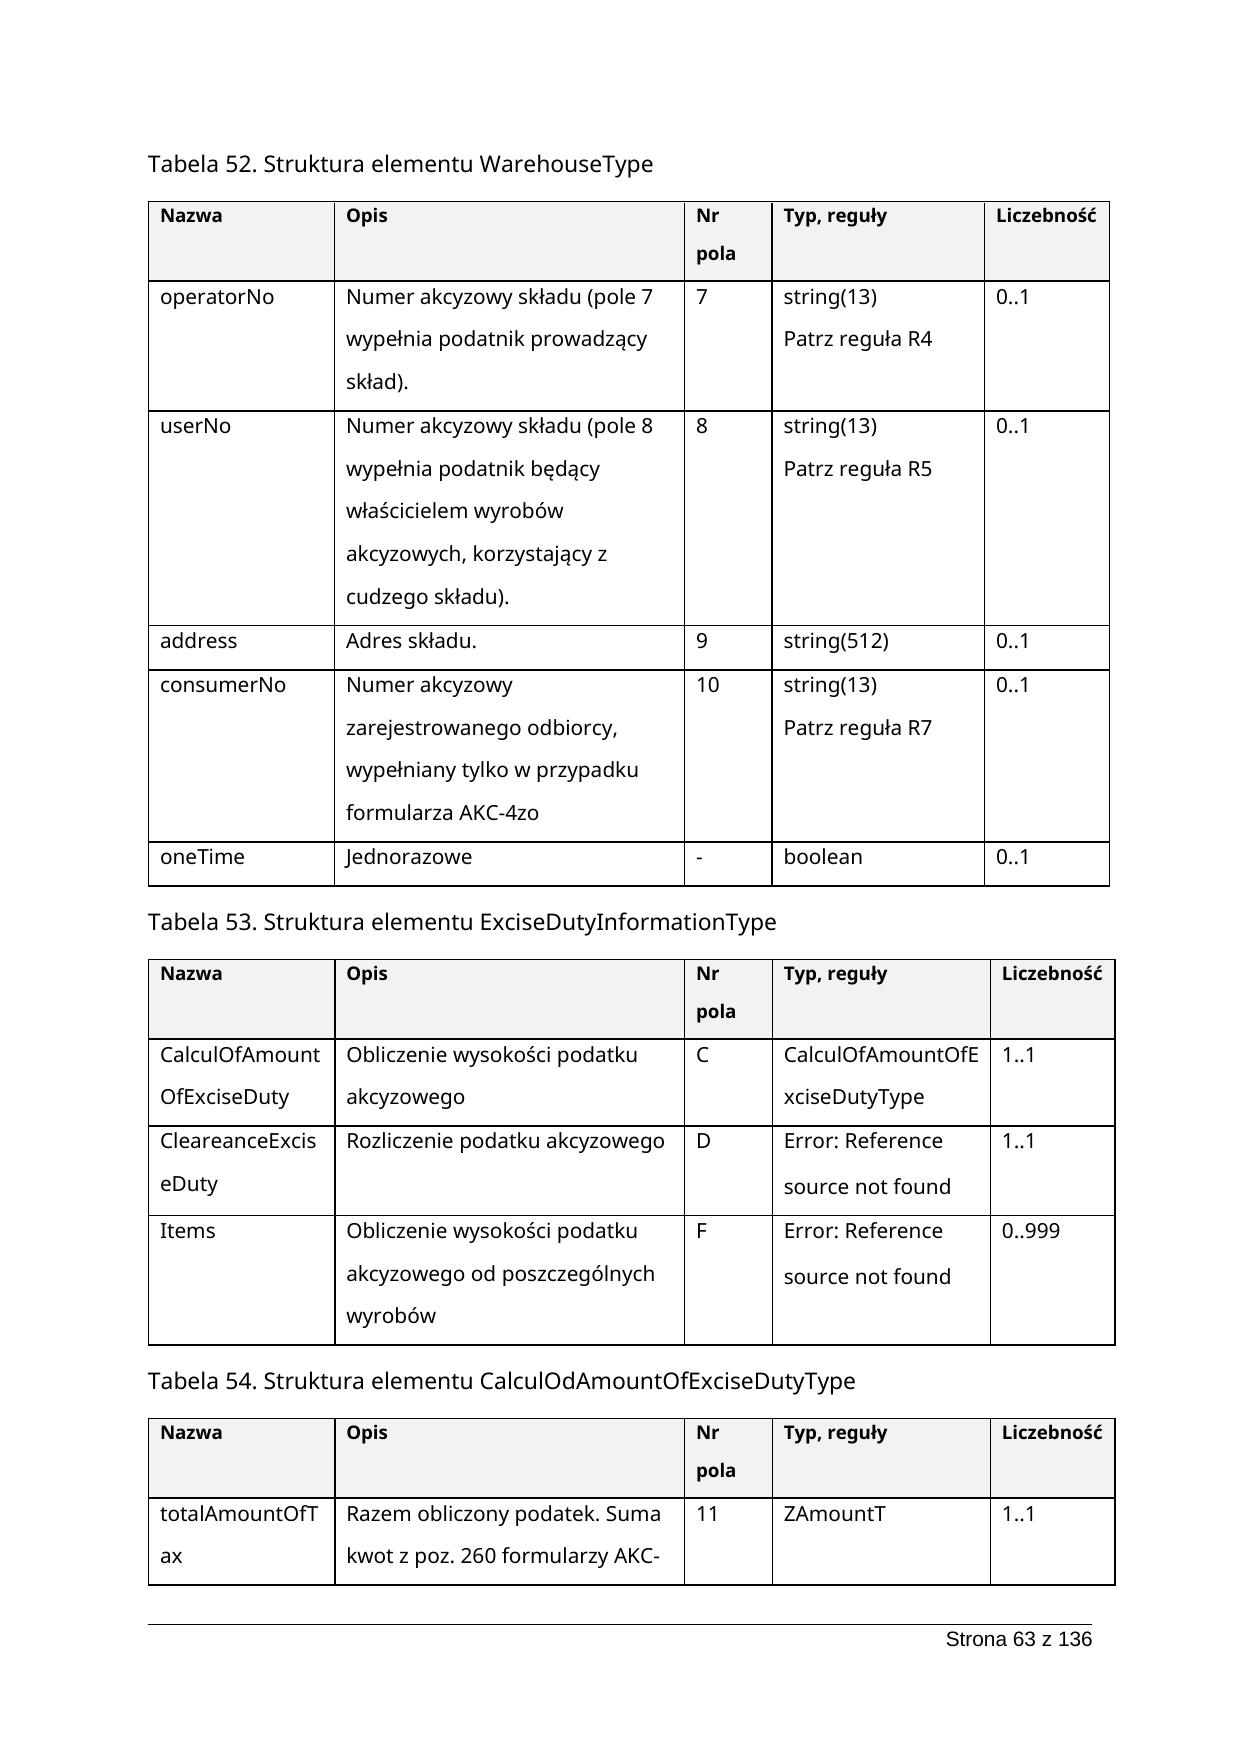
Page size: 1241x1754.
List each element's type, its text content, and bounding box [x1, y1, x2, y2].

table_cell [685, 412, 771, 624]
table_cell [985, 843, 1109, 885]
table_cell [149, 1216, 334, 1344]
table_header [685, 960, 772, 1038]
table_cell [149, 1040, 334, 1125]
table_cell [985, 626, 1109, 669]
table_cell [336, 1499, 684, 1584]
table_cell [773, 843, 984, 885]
text Tabela 53. Struktura elementu ExciseDutyInformationType [148, 906, 1092, 937]
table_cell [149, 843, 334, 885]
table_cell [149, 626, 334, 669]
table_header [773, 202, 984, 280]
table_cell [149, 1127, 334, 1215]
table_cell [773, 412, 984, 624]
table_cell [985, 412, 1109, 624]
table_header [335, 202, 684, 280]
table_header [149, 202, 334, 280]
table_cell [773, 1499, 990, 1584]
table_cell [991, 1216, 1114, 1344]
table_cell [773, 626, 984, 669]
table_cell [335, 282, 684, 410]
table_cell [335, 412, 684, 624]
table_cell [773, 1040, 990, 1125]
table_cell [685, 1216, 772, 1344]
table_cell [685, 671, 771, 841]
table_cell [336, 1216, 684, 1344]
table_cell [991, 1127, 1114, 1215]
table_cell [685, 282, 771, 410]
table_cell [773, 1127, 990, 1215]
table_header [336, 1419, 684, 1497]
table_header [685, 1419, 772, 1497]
text Tabela 52. Struktura elementu WarehouseType [148, 148, 1092, 179]
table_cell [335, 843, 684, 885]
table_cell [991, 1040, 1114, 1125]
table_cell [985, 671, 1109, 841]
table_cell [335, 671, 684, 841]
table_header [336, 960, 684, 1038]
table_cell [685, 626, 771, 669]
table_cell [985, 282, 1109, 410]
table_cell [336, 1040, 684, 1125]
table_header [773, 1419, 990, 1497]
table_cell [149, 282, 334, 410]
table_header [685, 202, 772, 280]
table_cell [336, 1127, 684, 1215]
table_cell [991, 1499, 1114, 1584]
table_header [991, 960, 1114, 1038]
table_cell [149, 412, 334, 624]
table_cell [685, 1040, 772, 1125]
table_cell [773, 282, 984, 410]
text Tabela 54. Struktura elementu CalculOdAmountOfExciseDutyType [148, 1364, 1092, 1396]
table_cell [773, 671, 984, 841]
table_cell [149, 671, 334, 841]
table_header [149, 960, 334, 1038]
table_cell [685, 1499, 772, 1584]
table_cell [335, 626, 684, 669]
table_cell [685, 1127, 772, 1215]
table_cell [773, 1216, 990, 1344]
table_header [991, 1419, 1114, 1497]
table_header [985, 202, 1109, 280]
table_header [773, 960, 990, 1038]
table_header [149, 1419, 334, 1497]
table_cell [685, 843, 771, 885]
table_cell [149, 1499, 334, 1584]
